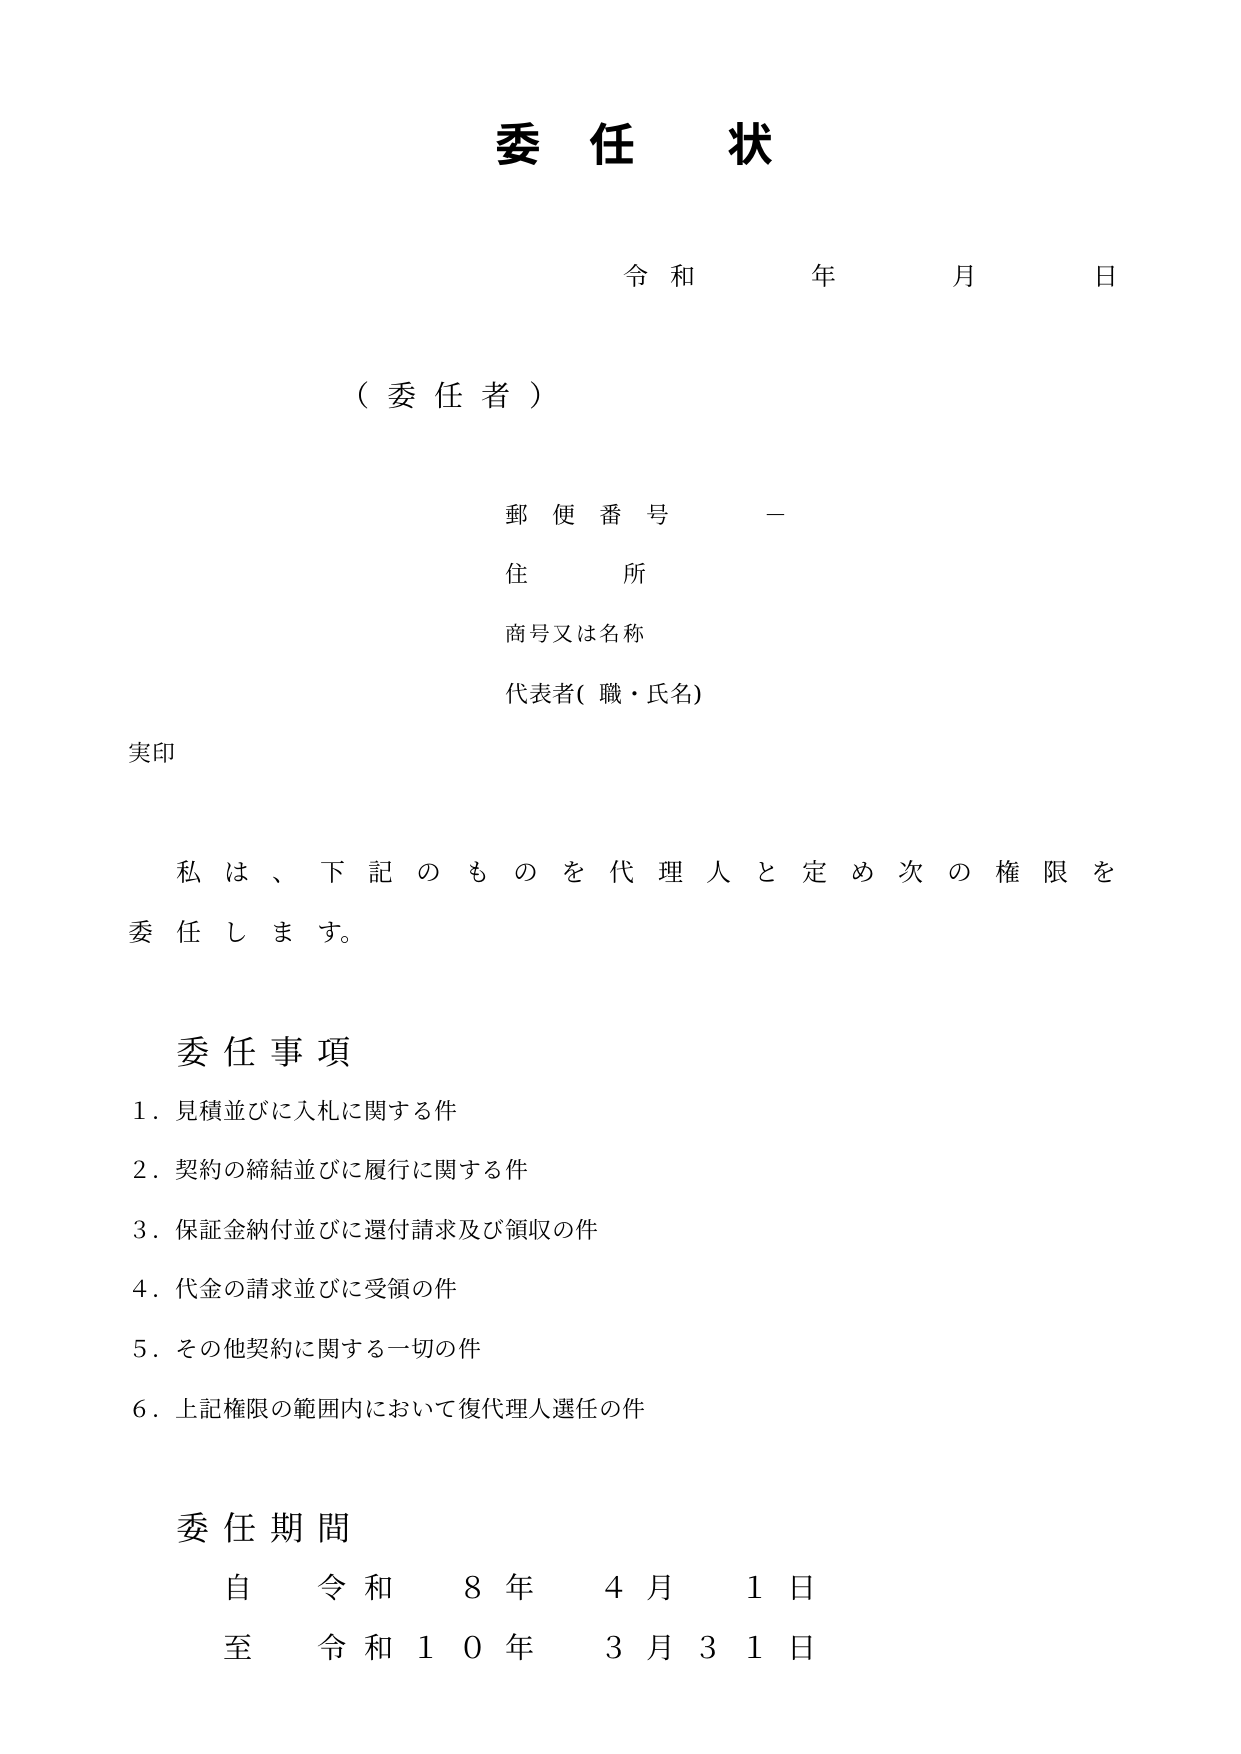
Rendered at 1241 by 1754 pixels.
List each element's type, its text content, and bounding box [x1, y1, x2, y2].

text 商号又は名称 [129, 603, 1116, 662]
text ４．代金の請求並びに受領の件 [129, 1258, 1141, 1318]
text ２．契約の締結並びに履行に関する件 [129, 1139, 1141, 1199]
text （委任者） [129, 364, 1110, 424]
text １．見積並びに入札に関する件 [129, 1079, 1141, 1139]
text 至 令和１０年 ３月３１日 [129, 1616, 1141, 1675]
text ３．保証金納付並びに還付請求及び領収の件 [129, 1199, 1141, 1258]
text ６．上記権限の範囲内において復代理人選任の件 [129, 1377, 1141, 1437]
text 住 所 [129, 543, 1141, 603]
text 代表者(職・氏名) 実印 [129, 662, 1141, 782]
text 私は、下記のものを代理人と定め次の権限を委任します。 [129, 841, 1141, 960]
text 委任事項 [129, 1020, 1141, 1079]
text 令和 年 月 日 [129, 245, 1141, 305]
text 委任状 [129, 96, 1141, 186]
text 郵 便 番 号 － [129, 484, 1141, 543]
text 委任期間 [129, 1497, 1141, 1556]
text 自 令和 ８年 ４月 １日 [129, 1556, 1141, 1616]
text ５．その他契約に関する一切の件 [129, 1318, 1141, 1377]
